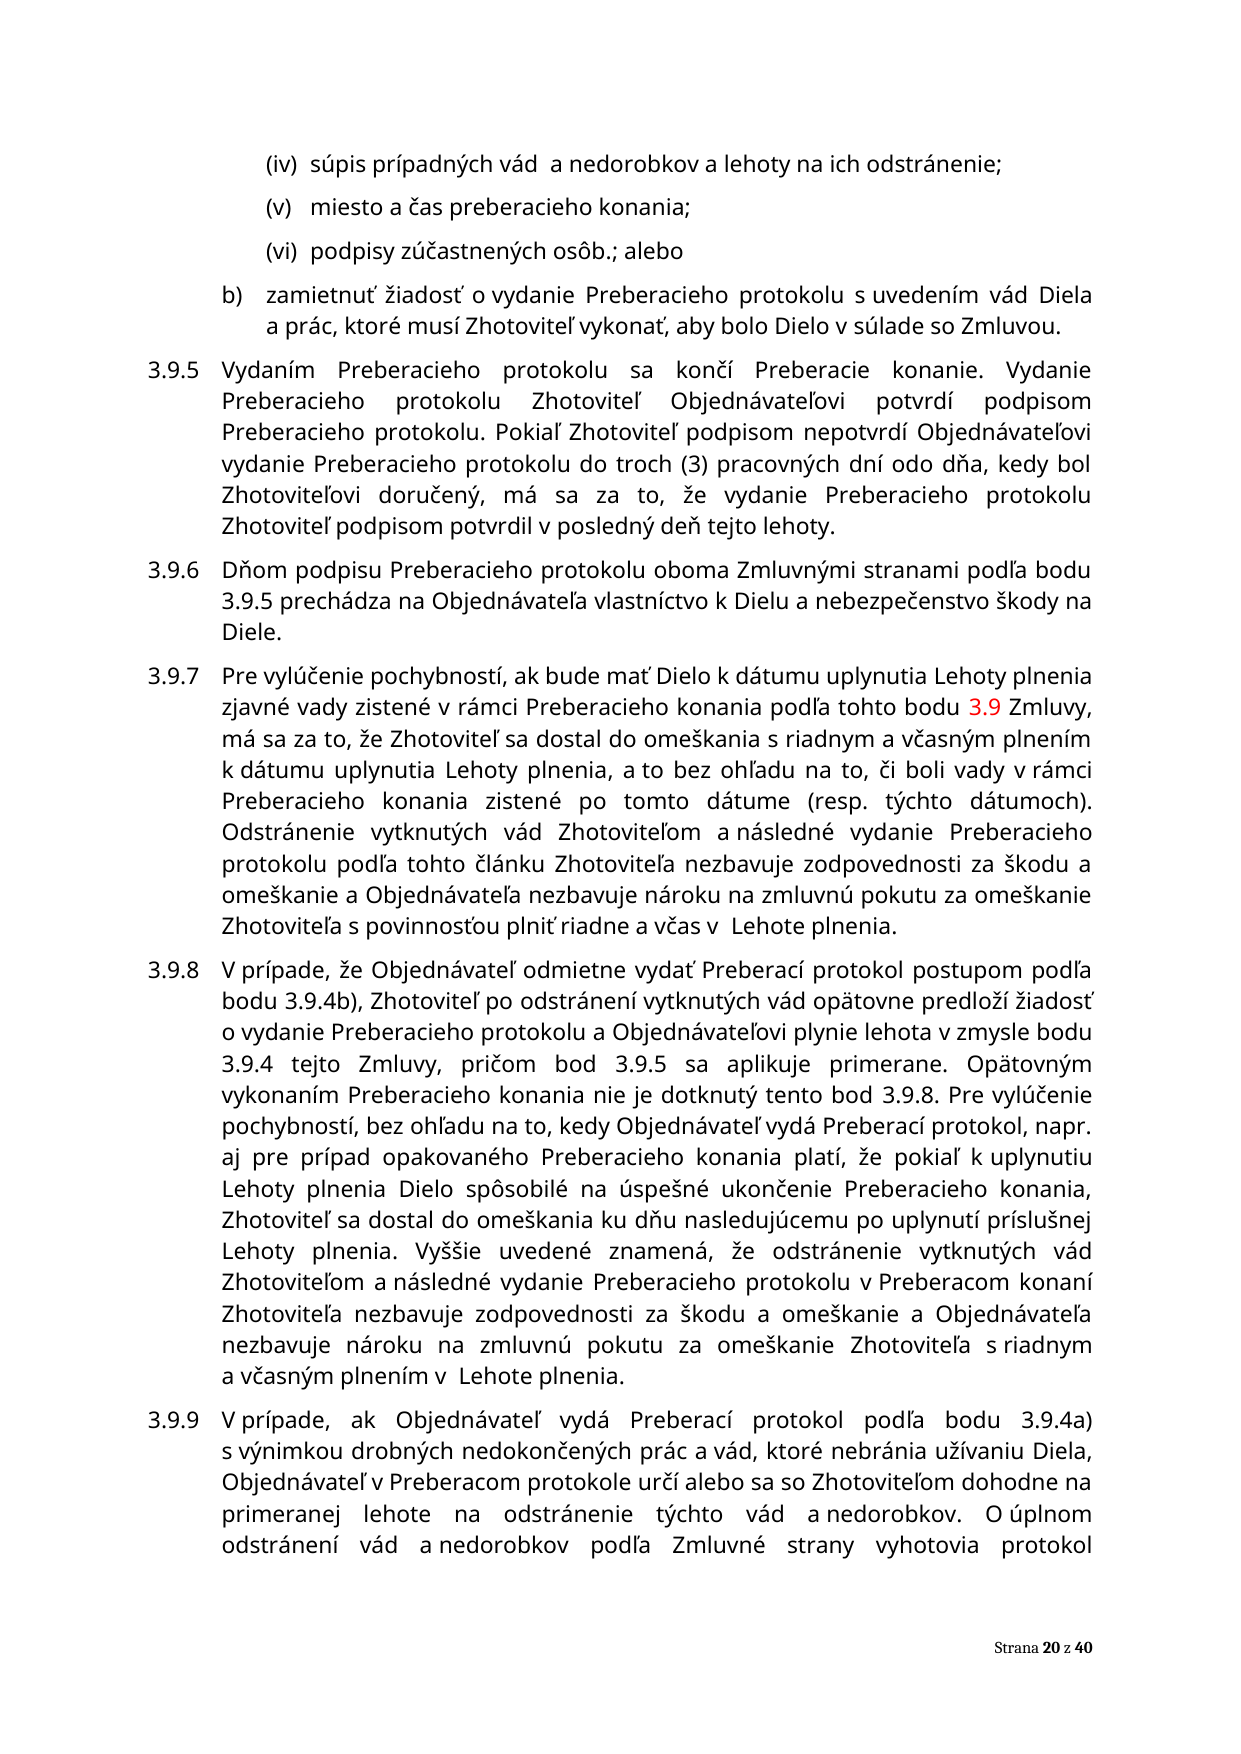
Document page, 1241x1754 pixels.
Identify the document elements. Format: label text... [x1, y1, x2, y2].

list zamietnuť žiadosť o vydanie Preberacieho protokolu s uvedením vád Diela a prác, ktoré musí Zhotoviteľ vykonať, aby bolo Dielo v súlade so Zmluvou. [221, 279, 1093, 341]
list Pre vylúčenie pochybností, ak bude mať Dielo k dátumu uplynutia Lehoty plnenia zjavné vady zistené v rámci Preberacieho konania podľa tohto bodu 3.9 Zmluvy, má sa za to, že Zhotoviteľ sa dostal do omeškania s riadnym a včasným plnením k dátumu uplynutia Lehoty plnenia, a to bez ohľadu na to, či boli vady v rámci Preberacieho konania zistené po tomto dátume (resp. týchto dátumoch). Odstránenie vytknutých vád Zhotoviteľom a následné vydanie Preberacieho protokolu podľa tohto článku Zhotoviteľa nezbavuje zodpovednosti za škodu a omeškanie a Objednávateľa nezbavuje nároku na zmluvnú pokutu za omeškanie Zhotoviteľa s povinnosťou plniť riadne a včas v Lehote plnenia. [148, 660, 1093, 941]
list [148, 1404, 1093, 1560]
list podpisy zúčastnených osôb.; alebo [266, 235, 1093, 266]
list V prípade, že Objednávateľ odmietne vydať Preberací protokol postupom podľa bodu 3.9.4b), Zhotoviteľ po odstránení vytknutých vád opätovne predloží žiadosť o vydanie Preberacieho protokolu a Objednávateľovi plynie lehota v zmysle bodu 3.9.4 tejto Zmluvy, pričom bod 3.9.5 sa aplikuje primerane. Opätovným vykonaním Preberacieho konania nie je dotknutý tento bod 3.9.8. Pre vylúčenie pochybností, bez ohľadu na to, kedy Objednávateľ vydá Preberací protokol, napr. aj pre prípad opakovaného Preberacieho konania platí, že pokiaľ k uplynutiu Lehoty plnenia Dielo spôsobilé na úspešné ukončenie Preberacieho konania, Zhotoviteľ sa dostal do omeškania ku dňu nasledujúcemu po uplynutí príslušnej Lehoty plnenia. Vyššie uvedené znamená, že odstránenie vytknutých vád Zhotoviteľom a následné vydanie Preberacieho protokolu v Preberacom konaní Zhotoviteľa nezbavuje zodpovednosti za škodu a omeškanie a Objednávateľa nezbavuje nároku na zmluvnú pokutu za omeškanie Zhotoviteľa s riadnym a včasným plnením v Lehote plnenia. [148, 954, 1093, 1391]
list Vydaním Preberacieho protokolu sa končí Preberacie konanie. Vydanie Preberacieho protokolu Zhotoviteľ Objednávateľovi potvrdí podpisom Preberacieho protokolu. Pokiaľ Zhotoviteľ podpisom nepotvrdí Objednávateľovi vydanie Preberacieho protokolu do troch (3) pracovných dní odo dňa, kedy bol Zhotoviteľovi doručený, má sa za to, že vydanie Preberacieho protokolu Zhotoviteľ podpisom potvrdil v posledný deň tejto lehoty. [148, 354, 1093, 541]
list súpis prípadných vád a nedorobkov a lehoty na ich odstránenie; [266, 148, 1093, 179]
list miesto a čas preberacieho konania; [266, 191, 1093, 223]
list Dňom podpisu Preberacieho protokolu oboma Zmluvnými stranami podľa bodu 3.9.5 prechádza na Objednávateľa vlastníctvo k Dielu a nebezpečenstvo škody na Diele. [148, 554, 1093, 648]
